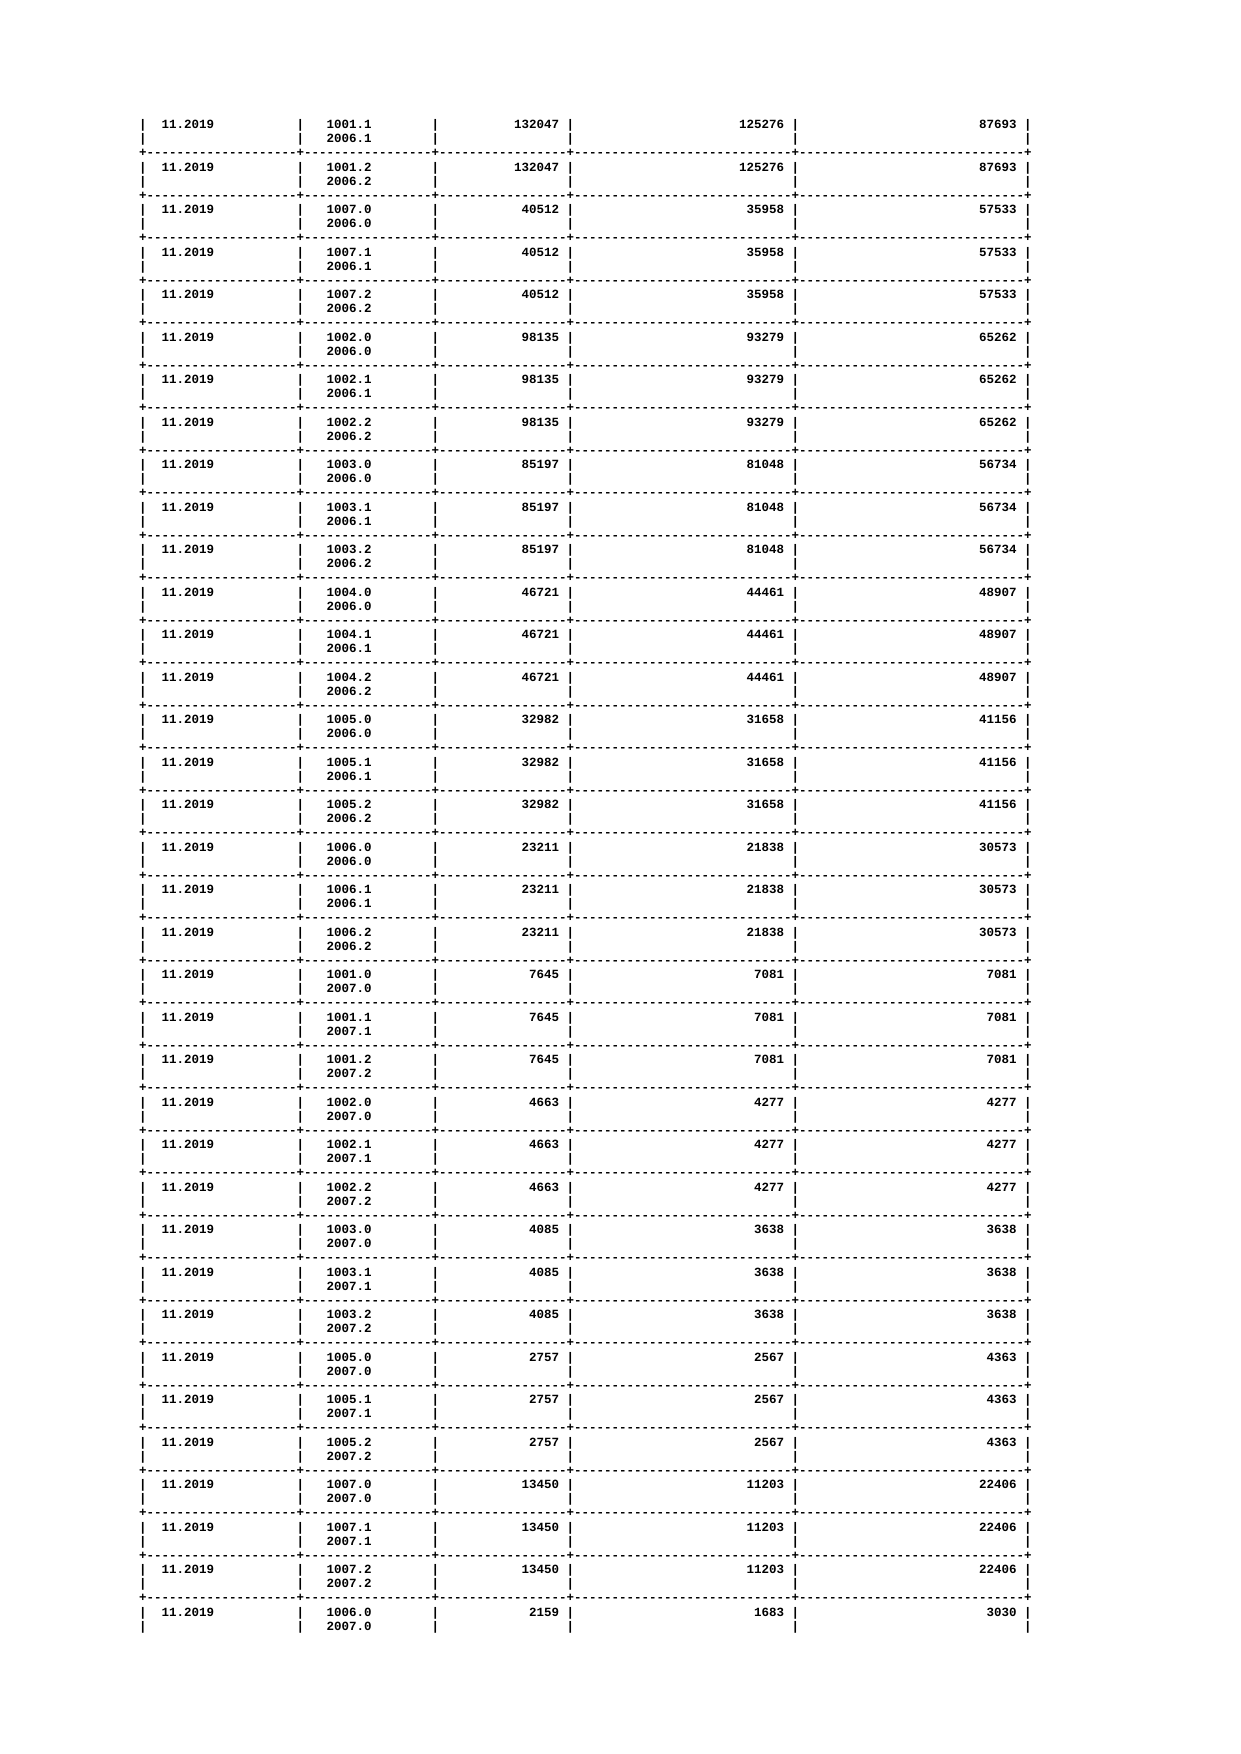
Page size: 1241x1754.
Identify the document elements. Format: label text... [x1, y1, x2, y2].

text | 11.2019 | 1005.1 | 2757 | 2567 | 4363 | [139, 1393, 1101, 1407]
text | 11.2019 | 1005.2 | 2757 | 2567 | 4363 | [139, 1436, 1101, 1450]
text +--------------------+-----------------+-----------------+-----------------------------+------------------------------+ [139, 1464, 1101, 1478]
text +--------------------+-----------------+-----------------+-----------------------------+------------------------------+ [139, 316, 1101, 331]
text +--------------------+-----------------+-----------------+-----------------------------+------------------------------+ [139, 1421, 1101, 1436]
text | 11.2019 | 1005.2 | 32982 | 31658 | 41156 | [139, 798, 1101, 812]
text | | 2006.1 | | | | [139, 642, 1101, 656]
text | 11.2019 | 1003.1 | 85197 | 81048 | 56734 | [139, 501, 1101, 515]
text | 11.2019 | 1002.0 | 98135 | 93279 | 65262 | [139, 331, 1101, 345]
text +--------------------+-----------------+-----------------+-----------------------------+------------------------------+ [139, 401, 1101, 416]
text | 11.2019 | 1006.2 | 23211 | 21838 | 30573 | [139, 926, 1101, 940]
text +--------------------+-----------------+-----------------+-----------------------------+------------------------------+ [139, 486, 1101, 501]
text | | 2007.0 | | | | [139, 1620, 1101, 1634]
text +--------------------+-----------------+-----------------+-----------------------------+------------------------------+ [139, 1336, 1101, 1351]
text | | 2006.2 | | | | [139, 685, 1101, 699]
text | 11.2019 | 1002.1 | 98135 | 93279 | 65262 | [139, 373, 1101, 387]
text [139, 146, 1101, 161]
text | 11.2019 | 1006.0 | 23211 | 21838 | 30573 | [139, 841, 1101, 855]
text | 11.2019 | 1005.0 | 2757 | 2567 | 4363 | [139, 1351, 1101, 1365]
text +--------------------+-----------------+-----------------+-----------------------------+------------------------------+ [139, 826, 1101, 841]
text +--------------------+-----------------+-----------------+-----------------------------+------------------------------+ [139, 656, 1101, 671]
text | | 2006.2 | | | | [139, 430, 1101, 444]
text | | 2007.0 | | | | [139, 1110, 1101, 1124]
text +--------------------+-----------------+-----------------+-----------------------------+------------------------------+ [139, 869, 1101, 883]
text +--------------------+-----------------+-----------------+-----------------------------+------------------------------+ [139, 444, 1101, 458]
text +--------------------+-----------------+-----------------+-----------------------------+------------------------------+ [139, 784, 1101, 798]
text | | 2006.1 | | | | [139, 387, 1101, 401]
text +--------------------+-----------------+-----------------+-----------------------------+------------------------------+ [139, 1039, 1101, 1053]
text | 11.2019 | 1007.1 | 40512 | 35958 | 57533 | [139, 246, 1101, 260]
text | 11.2019 | 1004.2 | 46721 | 44461 | 48907 | [139, 671, 1101, 685]
text | | 2007.1 | | | | [139, 1152, 1101, 1166]
text | 11.2019 | 1007.2 | 40512 | 35958 | 57533 | [139, 288, 1101, 302]
text | 11.2019 | 1001.2 | 132047 | 125276 | 87693 | [139, 161, 1101, 175]
text +--------------------+-----------------+-----------------+-----------------------------+------------------------------+ [139, 911, 1101, 926]
text | 11.2019 | 1006.1 | 23211 | 21838 | 30573 | [139, 883, 1101, 897]
text | | 2007.2 | | | | [139, 1322, 1101, 1336]
text | | 2006.2 | | | | [139, 302, 1101, 316]
text +--------------------+-----------------+-----------------+-----------------------------+------------------------------+ [139, 614, 1101, 628]
text | | 2006.1 | | | | [139, 770, 1101, 784]
text | | 2006.1 | | | | [139, 897, 1101, 911]
text | 11.2019 | 1004.0 | 46721 | 44461 | 48907 | [139, 586, 1101, 600]
text | | 2006.2 | | | | [139, 557, 1101, 571]
text | 11.2019 | 1003.1 | 4085 | 3638 | 3638 | [139, 1266, 1101, 1280]
text | 11.2019 | 1002.1 | 4663 | 4277 | 4277 | [139, 1138, 1101, 1152]
text +--------------------+-----------------+-----------------+-----------------------------+------------------------------+ [139, 1209, 1101, 1223]
text +--------------------+-----------------+-----------------+-----------------------------+------------------------------+ [139, 1294, 1101, 1308]
text | 11.2019 | 1002.2 | 4663 | 4277 | 4277 | [139, 1181, 1101, 1195]
text | | 2006.0 | | | | [139, 345, 1101, 359]
text | 11.2019 | 1007.2 | 13450 | 11203 | 22406 | [139, 1563, 1101, 1577]
text | | 2006.0 | | | | [139, 217, 1101, 231]
text +--------------------+-----------------+-----------------+-----------------------------+------------------------------+ [139, 1506, 1101, 1521]
text +--------------------+-----------------+-----------------+-----------------------------+------------------------------+ [139, 529, 1101, 543]
text | 11.2019 | 1007.0 | 40512 | 35958 | 57533 | [139, 203, 1101, 217]
text | | 2007.1 | | | | [139, 1535, 1101, 1549]
text | 11.2019 | 1003.0 | 85197 | 81048 | 56734 | [139, 458, 1101, 472]
text | | 2007.2 | | | | [139, 1450, 1101, 1464]
text | 11.2019 | 1001.1 | 7645 | 7081 | 7081 | [139, 1011, 1101, 1025]
text +--------------------+-----------------+-----------------+-----------------------------+------------------------------+ [139, 359, 1101, 373]
text +--------------------+-----------------+-----------------+-----------------------------+------------------------------+ [139, 274, 1101, 288]
text +--------------------+-----------------+-----------------+-----------------------------+------------------------------+ [139, 189, 1101, 203]
text +--------------------+-----------------+-----------------+-----------------------------+------------------------------+ [139, 1166, 1101, 1181]
text | | 2006.1 | | | | [139, 515, 1101, 529]
text +--------------------+-----------------+-----------------+-----------------------------+------------------------------+ [139, 954, 1101, 968]
text | 11.2019 | 1003.2 | 85197 | 81048 | 56734 | [139, 543, 1101, 557]
text | 11.2019 | 1002.0 | 4663 | 4277 | 4277 | [139, 1096, 1101, 1110]
text | | 2006.1 | | | | [139, 132, 1101, 146]
text +--------------------+-----------------+-----------------+-----------------------------+------------------------------+ [139, 1251, 1101, 1266]
text | | 2007.1 | | | | [139, 1280, 1101, 1294]
text +--------------------+-----------------+-----------------+-----------------------------+------------------------------+ [139, 699, 1101, 713]
text | | 2006.1 | | | | [139, 260, 1101, 274]
text | 11.2019 | 1003.0 | 4085 | 3638 | 3638 | [139, 1223, 1101, 1237]
text | 11.2019 | 1007.0 | 13450 | 11203 | 22406 | [139, 1478, 1101, 1492]
text | | 2006.0 | | | | [139, 727, 1101, 741]
text +--------------------+-----------------+-----------------+-----------------------------+------------------------------+ [139, 1124, 1101, 1138]
text +--------------------+-----------------+-----------------+-----------------------------+------------------------------+ [139, 1549, 1101, 1563]
text | 11.2019 | 1001.0 | 7645 | 7081 | 7081 | [139, 968, 1101, 982]
text | 11.2019 | 1005.1 | 32982 | 31658 | 41156 | [139, 756, 1101, 770]
text | | 2007.0 | | | | [139, 1237, 1101, 1251]
text +--------------------+-----------------+-----------------+-----------------------------+------------------------------+ [139, 741, 1101, 756]
text +--------------------+-----------------+-----------------+-----------------------------+------------------------------+ [139, 231, 1101, 246]
text | | 2007.2 | | | | [139, 1195, 1101, 1209]
text | | 2006.0 | | | | [139, 600, 1101, 614]
text | 11.2019 | 1007.1 | 13450 | 11203 | 22406 | [139, 1521, 1101, 1535]
text | 11.2019 | 1001.2 | 7645 | 7081 | 7081 | [139, 1053, 1101, 1067]
text | | 2006.2 | | | | [139, 940, 1101, 954]
text | | 2007.1 | | | | [139, 1407, 1101, 1421]
text | 11.2019 | 1006.0 | 2159 | 1683 | 3030 | [139, 1606, 1101, 1620]
text | 11.2019 | 1005.0 | 32982 | 31658 | 41156 | [139, 713, 1101, 727]
text +--------------------+-----------------+-----------------+-----------------------------+------------------------------+ [139, 1081, 1101, 1096]
text | 11.2019 | 1001.1 | 132047 | 125276 | 87693 | [139, 118, 1101, 132]
text | | 2006.2 | | | | [139, 175, 1101, 189]
text | | 2007.0 | | | | [139, 982, 1101, 996]
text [139, 1591, 1101, 1606]
text +--------------------+-----------------+-----------------+-----------------------------+------------------------------+ [139, 996, 1101, 1011]
text | 11.2019 | 1003.2 | 4085 | 3638 | 3638 | [139, 1308, 1101, 1322]
text | | 2006.0 | | | | [139, 855, 1101, 869]
text | 11.2019 | 1004.1 | 46721 | 44461 | 48907 | [139, 628, 1101, 642]
text | | 2007.2 | | | | [139, 1577, 1101, 1591]
text | | 2006.2 | | | | [139, 812, 1101, 826]
text | | 2007.1 | | | | [139, 1025, 1101, 1039]
text | | 2007.2 | | | | [139, 1067, 1101, 1081]
text | | 2007.0 | | | | [139, 1492, 1101, 1506]
text | 11.2019 | 1002.2 | 98135 | 93279 | 65262 | [139, 416, 1101, 430]
text | | 2007.0 | | | | [139, 1365, 1101, 1379]
text | | 2006.0 | | | | [139, 472, 1101, 486]
text +--------------------+-----------------+-----------------+-----------------------------+------------------------------+ [139, 571, 1101, 586]
text +--------------------+-----------------+-----------------+-----------------------------+------------------------------+ [139, 1379, 1101, 1393]
